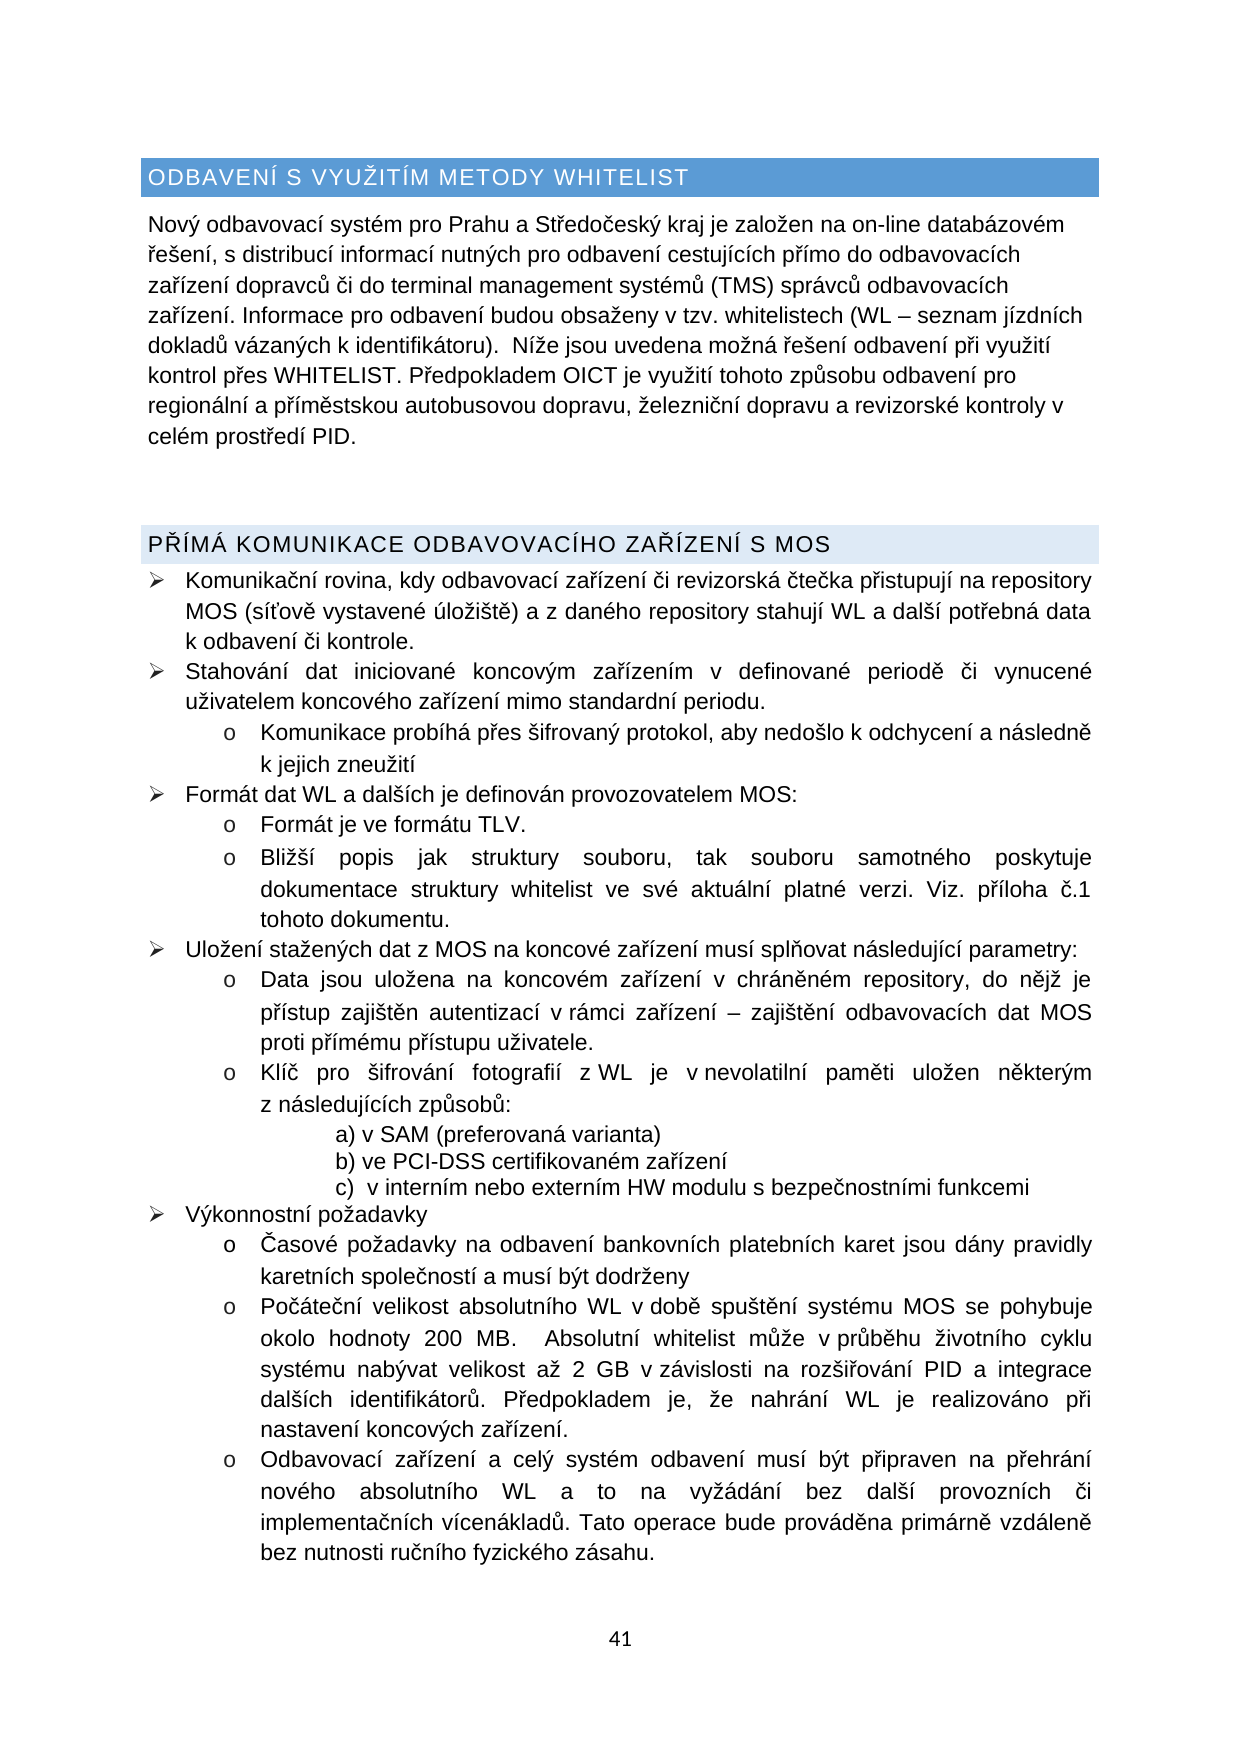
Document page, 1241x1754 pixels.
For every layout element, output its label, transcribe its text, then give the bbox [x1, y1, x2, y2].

list Počáteční velikost absolutního WL v době spuštění systému MOS se pohybuje okolo hodnoty 200 MB. Absolutní whitelist může v průběhu životního cyklu systému nabývat velikost až 2 GB v závislosti na rozšiřování PID a integrace dalších identifikátorů. Předpokladem je, že nahrání WL je realizováno při nastavení koncových zařízení. [223, 1293, 1092, 1442]
text c) v interním nebo externím HW modulu s bezpečnostními funkcemi [335, 1174, 1092, 1201]
list Stahování dat iniciované koncovým zařízením v definované periodě či vynucené uživatelem koncového zařízení mimo standardní periodu. [148, 658, 1092, 715]
list Komunikační rovina, kdy odbavovací zařízení či revizorská čtečka přistupují na repository MOS (síťově vystavené úložiště) a z daného repository stahují WL a další potřebná data k odbavení či kontrole. [148, 567, 1092, 654]
list Komunikace probíhá přes šifrovaný protokol, aby nedošlo k odchycení a následně k jejich zneužití [223, 718, 1092, 777]
text b) ve PCI-DSS certifikovaném zařízení [335, 1148, 1092, 1174]
list Odbavovací zařízení a celý systém odbavení musí být připraven na přehrání nového absolutního WL a to na vyžádání bez další provozních či implementačních vícenákladů. Tato operace bude prováděna primárně vzdáleně bez nutnosti ručního fyzického zásahu. [223, 1446, 1092, 1565]
text Přímá komunikace odbavovacího zařízení s MOS [148, 531, 1092, 557]
list Výkonnostní požadavky [148, 1201, 1092, 1227]
list Klíč pro šifrování fotografií z WL je v nevolatilní paměti uložen některým z následujících způsobů: [223, 1059, 1092, 1118]
list Časové požadavky na odbavení bankovních platebních karet jsou dány pravidly karetních společností a musí být dodrženy [223, 1231, 1092, 1289]
list Formát je ve formátu TLV. [223, 811, 1092, 839]
text a) v SAM (preferovaná varianta) [335, 1121, 1092, 1148]
text Odbavení s využitím metody WHITELIST [148, 164, 1092, 191]
list Uložení stažených dat z MOS na koncové zařízení musí splňovat následující parametry: [148, 936, 1092, 963]
list Data jsou uložena na koncovém zařízení v chráněném repository, do nějž je přístup zajištěn autentizací v rámci zařízení – zajištění odbavovacích dat MOS proti přímému přístupu uživatele. [223, 966, 1092, 1055]
text Nový odbavovací systém pro Prahu a Středočeský kraj je založen na on-line databázovém řešení, s distribucí informací nutných pro odbavení cestujících přímo do odbavovacích zařízení dopravců či do terminal management systémů (TMS) správců odbavovacích zařízení. Informace pro odbavení budou obsaženy v tzv. whitelistech (WL – seznam jízdních dokladů vázaných k identifikátoru). Níže jsou uvedena možná řešení odbavení při využití kontrol přes WHITELIST. Předpokladem OICT je využití tohoto způsobu odbavení pro regionální a příměstskou autobusovou dopravu, železniční dopravu a revizorské kontroly v celém prostředí PID. [148, 211, 1092, 449]
list Formát dat WL a dalších je definován provozovatelem MOS: [148, 781, 1092, 807]
list Bližší popis jak struktury souboru, tak souboru samotného poskytuje dokumentace struktury whitelist ve své aktuální platné verzi. Viz. příloha č.1 tohoto dokumentu. [223, 844, 1092, 932]
